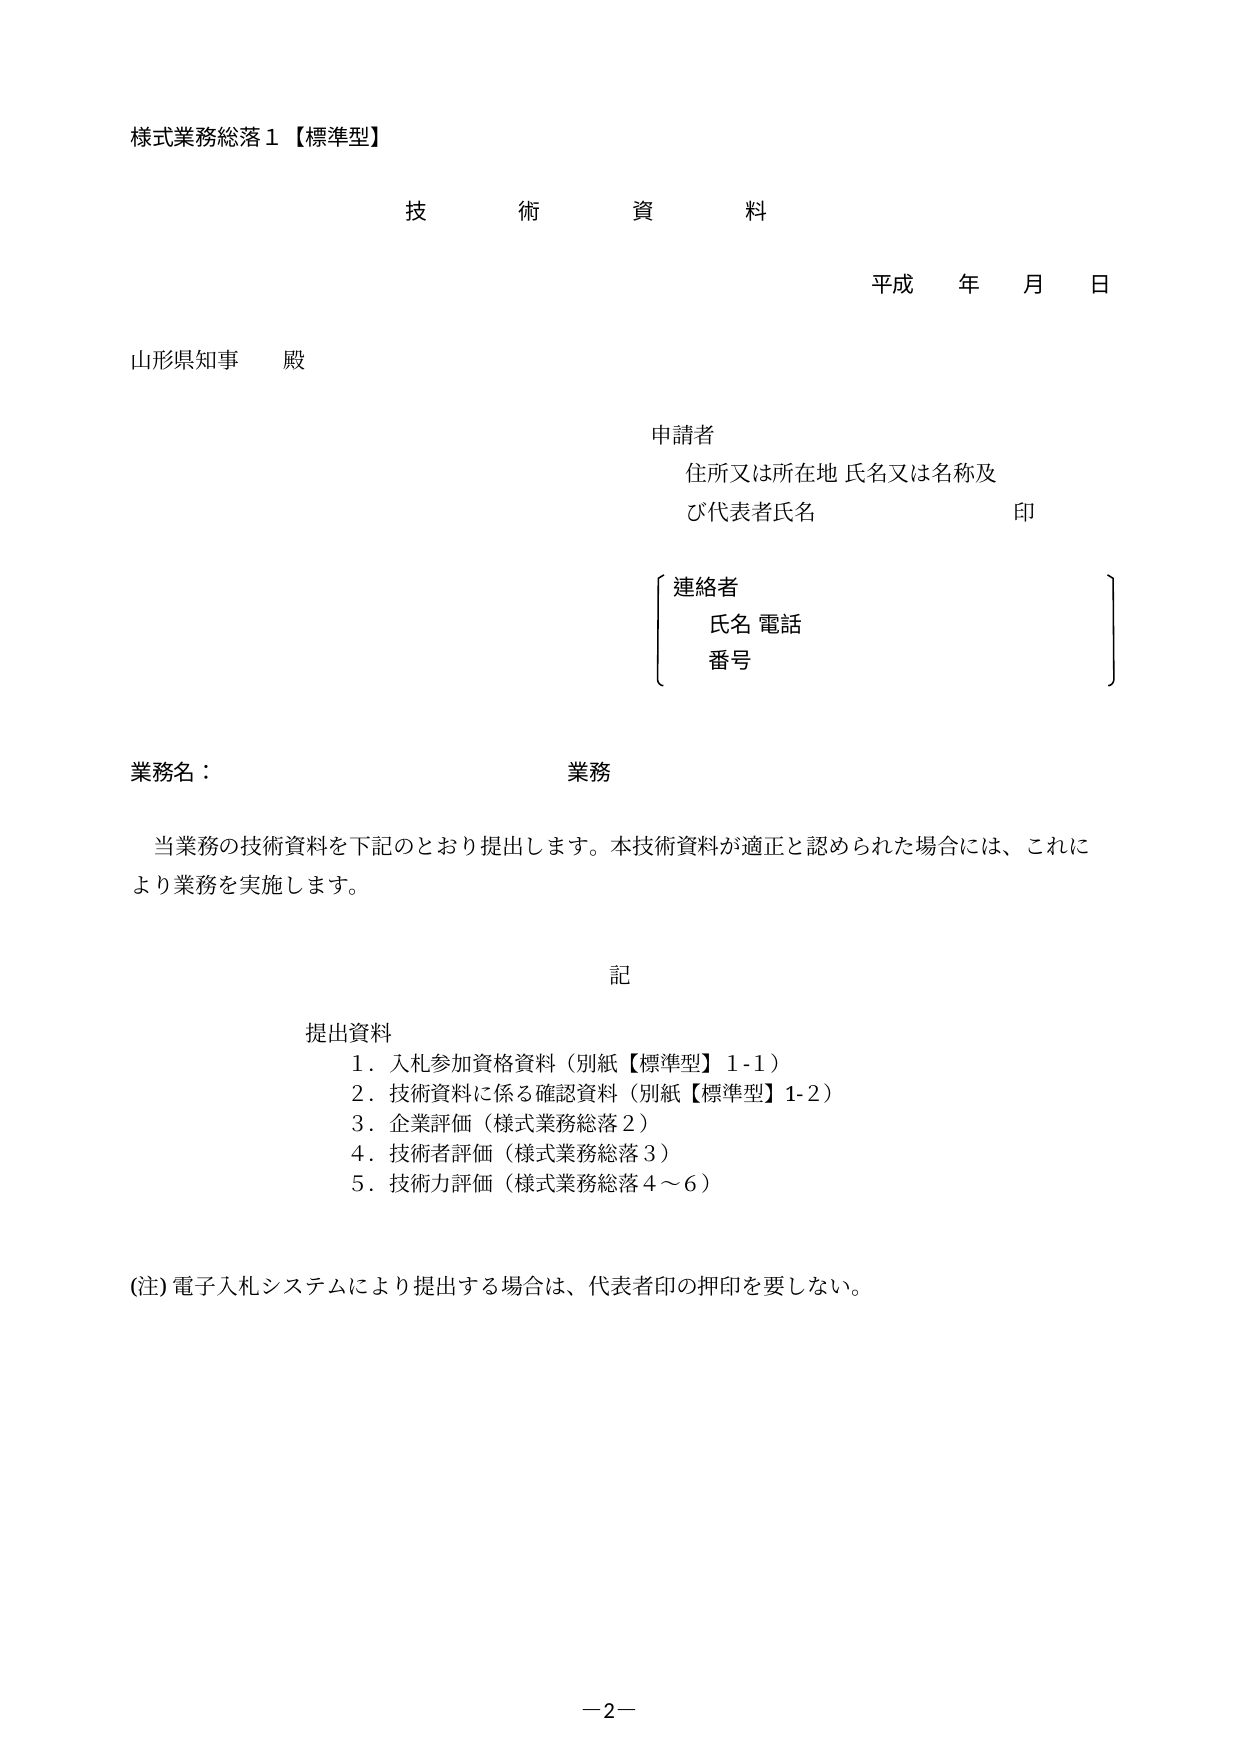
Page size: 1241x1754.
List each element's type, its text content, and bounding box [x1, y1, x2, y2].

text 平成 年 月 日 [118, 269, 1111, 299]
text 山形県知事 殿 [130, 343, 1122, 374]
text 技 術 資 料 [405, 196, 1122, 226]
text (注) 電子入札システムにより提出する場合は、代表者印の押印を要しない。 [130, 1269, 1122, 1300]
text 様式業務総落１【標準型】 [130, 120, 1122, 152]
text ５．技術力評価（様式業務総落４～６） [118, 1168, 1122, 1198]
text ２．技術資料に係る確認資料（別紙【標準型】1-２） [118, 1078, 1122, 1108]
text 当業務の技術資料を下記のとおり提出します。本技術資料が適正と認められた場合には、これにより業務を実施します。 [130, 829, 1111, 899]
text 業務名： 業務 [130, 756, 1122, 786]
text 氏名 電話番号 [709, 609, 815, 675]
text １．入札参加資格資料（別紙【標準型】１-１） [118, 1048, 1122, 1078]
text 申請者 [468, 418, 897, 449]
text 提出資料 [130, 1016, 1122, 1048]
text 住所又は所在地 氏名又は名称及び代表者氏名 印 [685, 456, 1012, 526]
text 連絡者 [468, 572, 945, 602]
text ４．技術者評価（様式業務総落３） [118, 1138, 1122, 1168]
subtitle 記 [118, 958, 1122, 989]
text ３．企業評価（様式業務総落２） [118, 1108, 1122, 1138]
